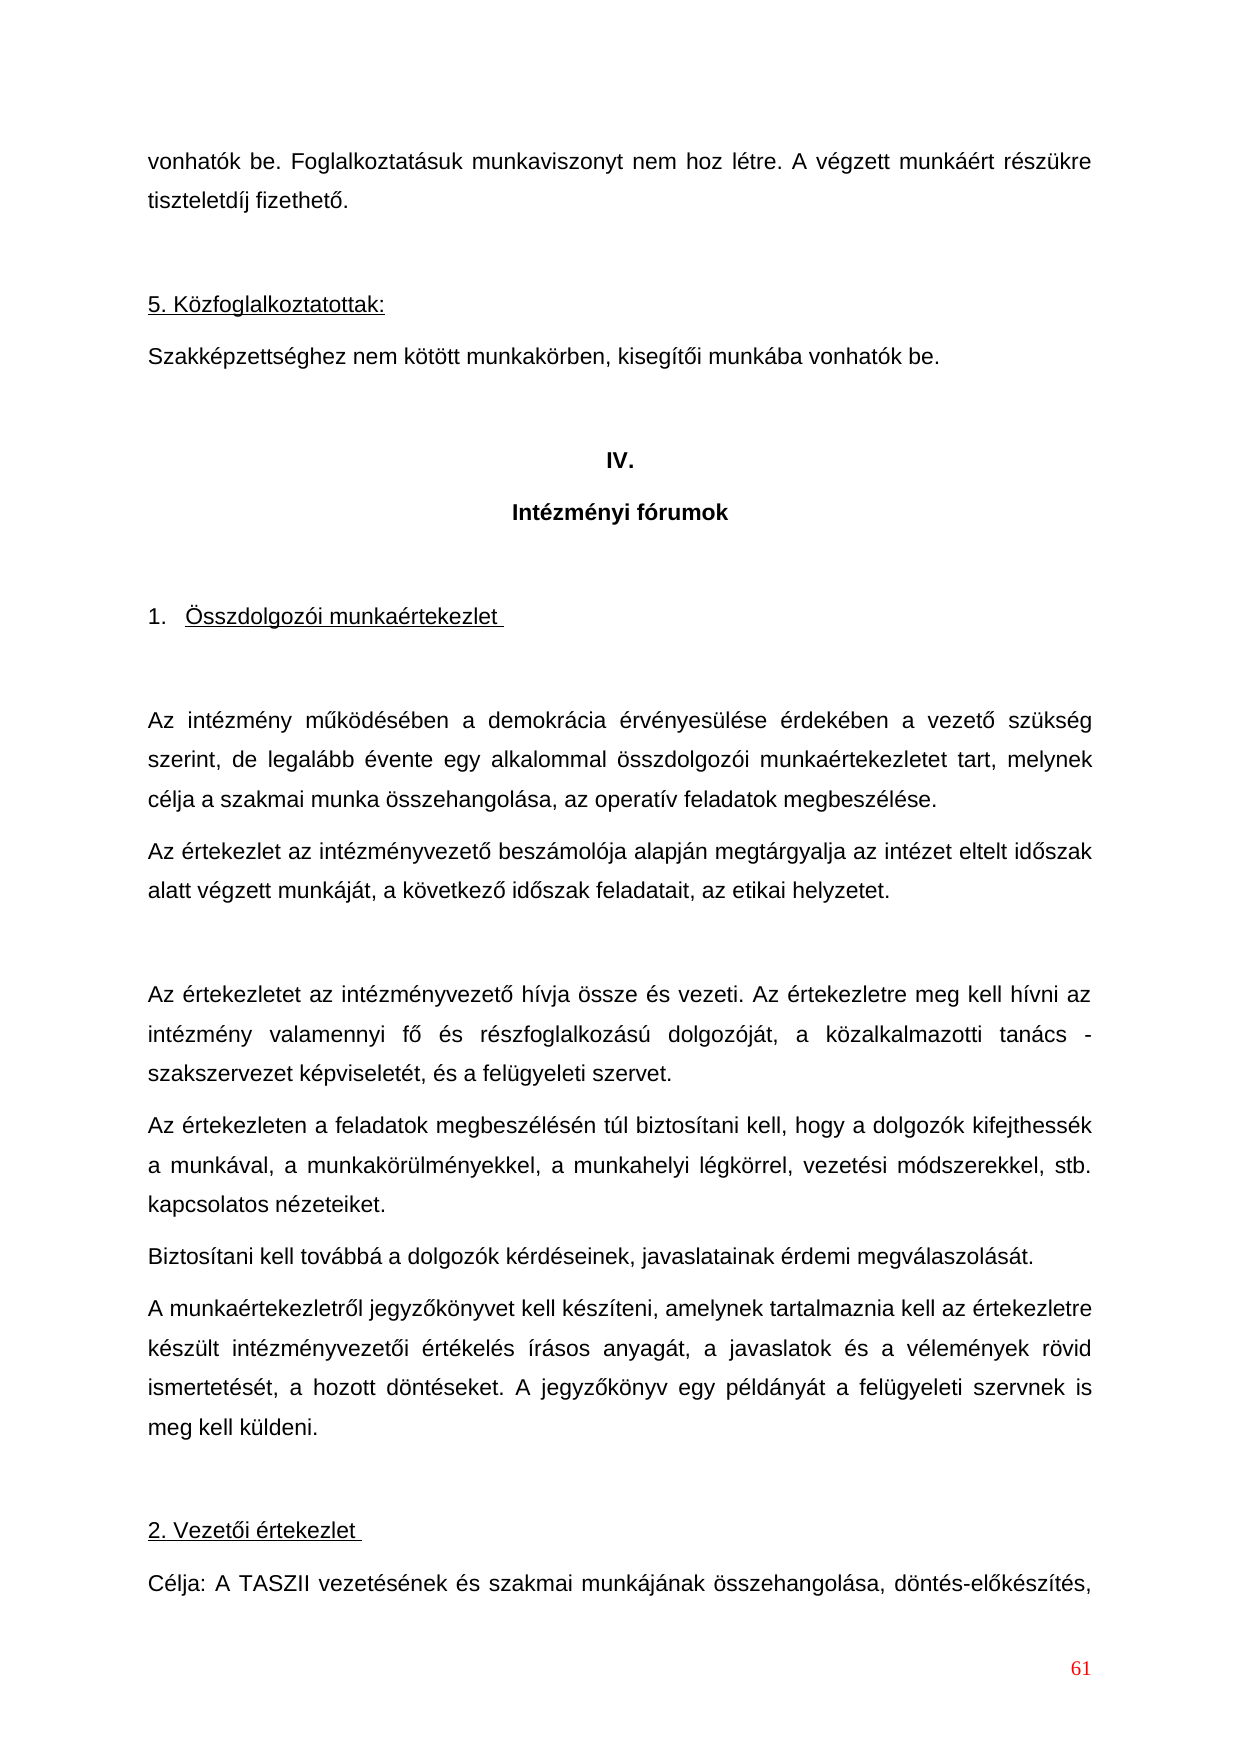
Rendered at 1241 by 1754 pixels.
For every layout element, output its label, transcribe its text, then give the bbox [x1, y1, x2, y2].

text Az értekezleten a feladatok megbeszélésén túl biztosítani kell, hogy a dolgozók kifejthessék a munkával, a munkakörülményekkel, a munkahelyi légkörrel, vezetési módszerekkel, stb. kapcsolatos nézeteiket. [148, 1112, 1093, 1217]
text A munkaértekezletről jegyzőkönyvet kell készíteni, amelynek tartalmaznia kell az értekezletre készült intézményvezetői értékelés írásos anyagát, a javaslatok és a vélemények rövid ismertetését, a hozott döntéseket. A jegyzőkönyv egy példányát a felügyeleti szervnek is meg kell küldeni. [148, 1295, 1093, 1440]
text Biztosítani kell továbbá a dolgozók kérdéseinek, javaslatainak érdemi megválaszolását. [148, 1243, 1093, 1269]
text Intézményi fórumok [148, 499, 1093, 525]
text Szakképzettséghez nem kötött munkakörben, kisegítői munkába vonhatók be. [148, 343, 1093, 369]
text Az értekezlet az intézményvezető beszámolója alapján megtárgyalja az intézet eltelt időszak alatt végzett munkáját, a következő időszak feladatait, az etikai helyzetet. [148, 838, 1093, 904]
list Összdolgozói munkaértekezlet [148, 603, 1093, 629]
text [148, 148, 1093, 213]
text Az intézmény működésében a demokrácia érvényesülése érdekében a vezető szükség szerint, de legalább évente egy alkalommal összdolgozói munkaértekezletet tart, melynek célja a szakmai munka összehangolása, az operatív feladatok megbeszélése. [148, 707, 1093, 812]
text 2. Vezetői értekezlet [148, 1517, 1093, 1544]
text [148, 1569, 1093, 1596]
text 5. Közfoglalkoztatottak: [148, 291, 1093, 317]
text Az értekezletet az intézményvezető hívja össze és vezeti. Az értekezletre meg kell hívni az intézmény valamennyi fő és részfoglalkozású dolgozóját, a közalkalmazotti tanács - szakszervezet képviseletét, és a felügyeleti szervet. [148, 981, 1093, 1087]
text IV. [148, 447, 1093, 473]
